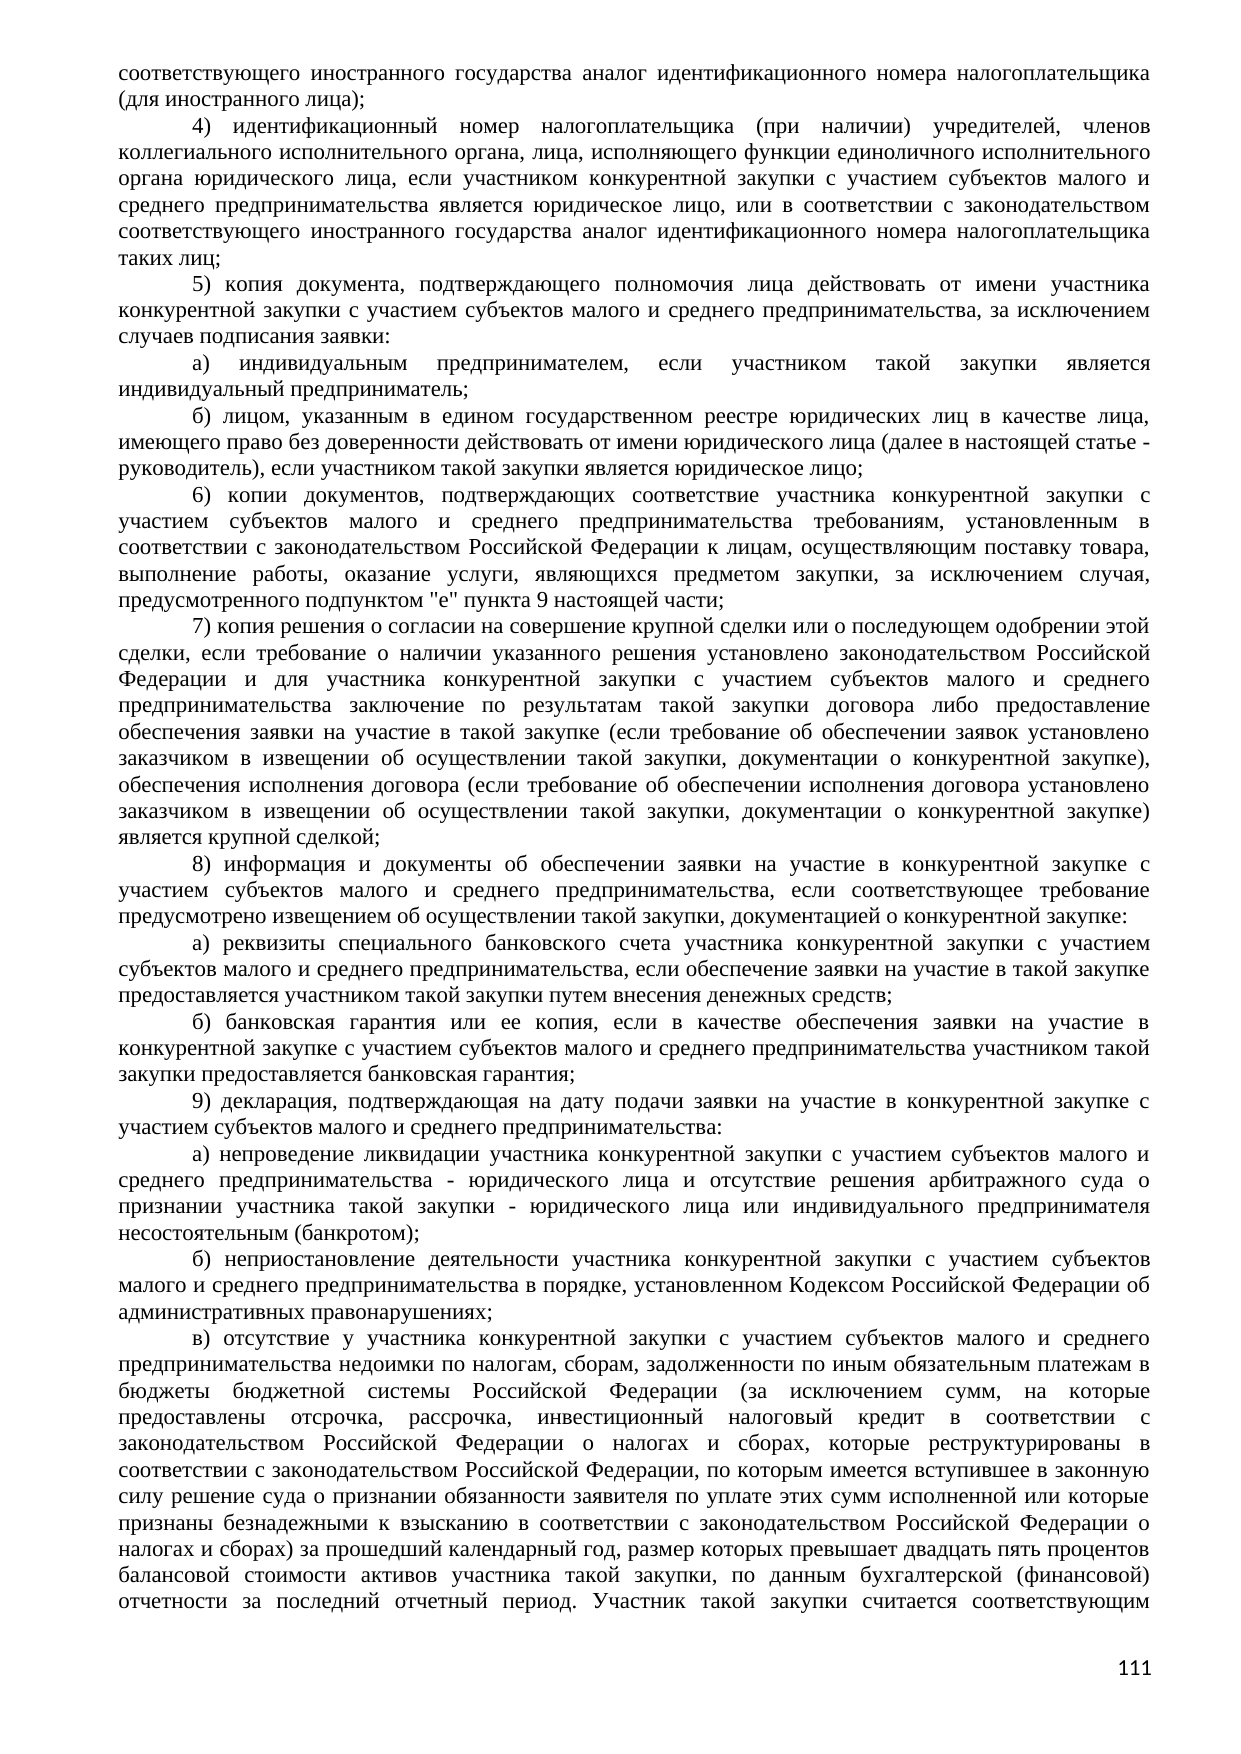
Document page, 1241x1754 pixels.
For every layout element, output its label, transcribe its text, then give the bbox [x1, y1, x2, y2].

text б) неприостановление деятельности участника конкурентной закупки с участием субъектов малого и среднего предпринимательства в порядке, установленном Кодексом Российской Федерации об административных правонарушениях; [118, 1245, 1152, 1324]
text 6) копии документов, подтверждающих соответствие участника конкурентной закупки с участием субъектов малого и среднего предпринимательства требованиям, установленным в соответствии с законодательством Российской Федерации к лицам, осуществляющим поставку товара, выполнение работы, оказание услуги, являющихся предметом закупки, за исключением случая, предусмотренного подпунктом "е" пункта 9 настоящей части; [118, 481, 1152, 612]
text 4) идентификационный номер налогоплательщика (при наличии) учредителей, членов коллегиального исполнительного органа, лица, исполняющего функции единоличного исполнительного органа юридического лица, если участником конкурентной закупки с участием субъектов малого и среднего предпринимательства является юридическое лицо, или в соответствии с законодательством соответствующего иностранного государства аналог идентификационного номера налогоплательщика таких лиц; [118, 112, 1152, 270]
text а) непроведение ликвидации участника конкурентной закупки с участием субъектов малого и среднего предпринимательства - юридического лица и отсутствие решения арбитражного суда о признании участника такой закупки - юридического лица или индивидуального предпринимателя несостоятельным (банкротом); [118, 1139, 1152, 1245]
text б) банковская гарантия или ее копия, если в качестве обеспечения заявки на участие в конкурентной закупке с участием субъектов малого и среднего предпринимательства участником такой закупки предоставляется банковская гарантия; [118, 1008, 1152, 1087]
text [118, 1324, 1152, 1614]
text а) индивидуальным предпринимателем, если участником такой закупки является индивидуальный предприниматель; [118, 349, 1152, 402]
text 5) копия документа, подтверждающего полномочия лица действовать от имени участника конкурентной закупки с участием субъектов малого и среднего предпринимательства, за исключением случаев подписания заявки: [118, 270, 1152, 349]
text б) лицом, указанным в едином государственном реестре юридических лиц в качестве лица, имеющего право без доверенности действовать от имени юридического лица (далее в настоящей статье - руководитель), если участником такой закупки является юридическое лицо; [118, 402, 1152, 481]
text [118, 59, 1152, 112]
text 9) декларация, подтверждающая на дату подачи заявки на участие в конкурентной закупке с участием субъектов малого и среднего предпринимательства: [118, 1087, 1152, 1139]
text а) реквизиты специального банковского счета участника конкурентной закупки с участием субъектов малого и среднего предпринимательства, если обеспечение заявки на участие в такой закупке предоставляется участником такой закупки путем внесения денежных средств; [118, 929, 1152, 1008]
text 7) копия решения о согласии на совершение крупной сделки или о последующем одобрении этой сделки, если требование о наличии указанного решения установлено законодательством Российской Федерации и для участника конкурентной закупки с участием субъектов малого и среднего предпринимательства заключение по результатам такой закупки договора либо предоставление обеспечения заявки на участие в такой закупке (если требование об обеспечении заявок установлено заказчиком в извещении об осуществлении такой закупки, документации о конкурентной закупке), обеспечения исполнения договора (если требование об обеспечении исполнения договора установлено заказчиком в извещении об осуществлении такой закупки, документации о конкурентной закупке) является крупной сделкой; [118, 612, 1152, 850]
text 8) информация и документы об обеспечении заявки на участие в конкурентной закупке с участием субъектов малого и среднего предпринимательства, если соответствующее требование предусмотрено извещением об осуществлении такой закупки, документацией о конкурентной закупке: [118, 850, 1152, 929]
